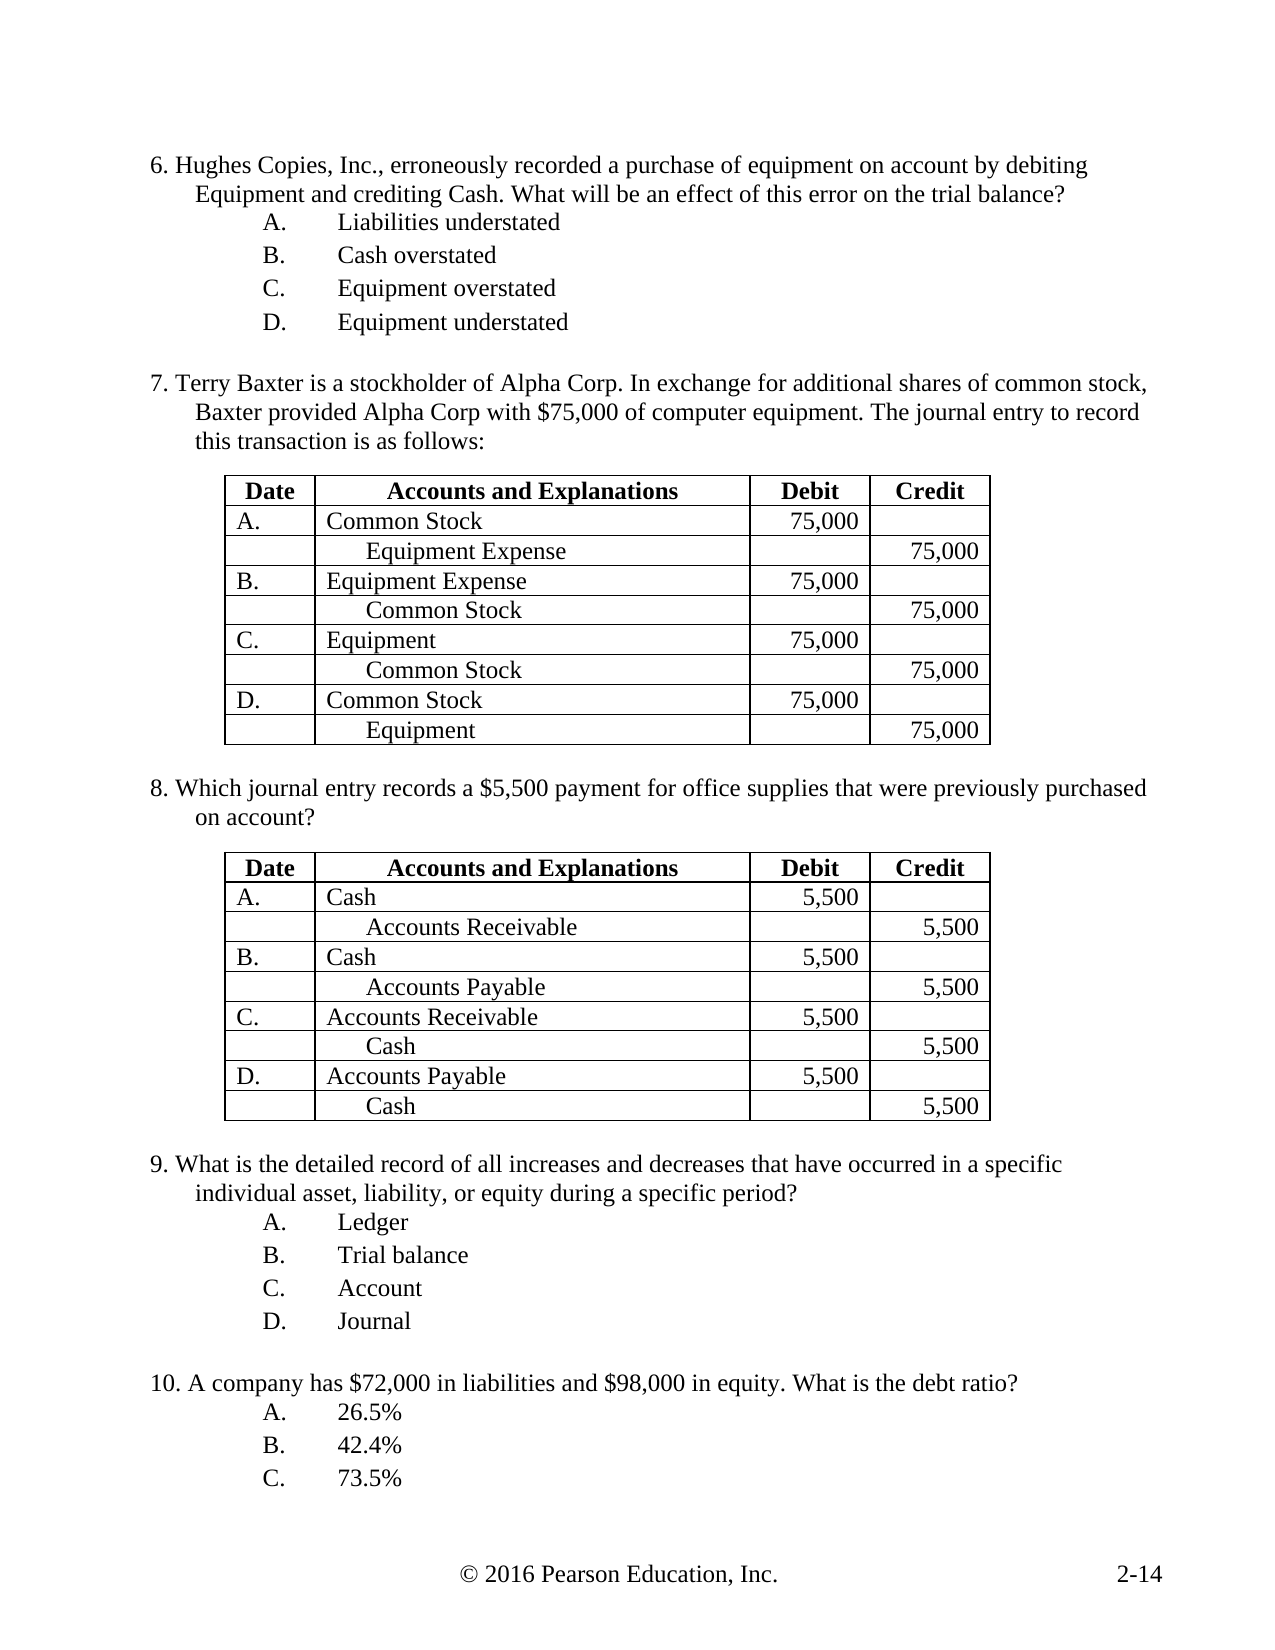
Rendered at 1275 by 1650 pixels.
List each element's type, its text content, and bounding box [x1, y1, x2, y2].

list Ledger [187, 1207, 1162, 1236]
list 42.4% [187, 1430, 1162, 1458]
table_cell Common Stock [316, 685, 749, 714]
table_cell [226, 715, 314, 743]
table_cell Common Stock [316, 596, 749, 624]
table_cell [871, 1002, 989, 1030]
table_cell Accounts Payable [316, 1061, 749, 1090]
table_cell [751, 1031, 869, 1060]
table_cell 5,500 [871, 1091, 989, 1120]
table_cell [751, 536, 869, 565]
table_cell 75,000 [751, 506, 869, 535]
table_cell [871, 685, 989, 714]
table_cell Accounts Receivable [316, 1002, 749, 1030]
list 73.5% [187, 1463, 1162, 1491]
table_cell 5,500 [871, 1031, 989, 1060]
table_cell [871, 883, 989, 911]
table_cell 75,000 [751, 685, 869, 714]
table_cell Cash [316, 883, 749, 911]
table_cell [751, 1091, 869, 1120]
table_cell C. [226, 1002, 314, 1030]
list Hughes Copies, Inc., erroneously recorded a purchase of equipment on account by debiting Equipment and crediting Cash. What will be an effect of this error on the trial balance? [150, 150, 1162, 207]
table_cell 75,000 [871, 596, 989, 624]
list Terry Baxter is a stockholder of Alpha Corp. In exchange for additional shares of common stock, Baxter provided Alpha Corp with $75,000 of computer equipment. The journal entry to record this transaction is as follows: [150, 368, 1162, 454]
table_cell 75,000 [751, 566, 869, 594]
table_header Accounts and Explanations [316, 476, 749, 505]
table_cell A. [226, 506, 314, 535]
table_header Debit [751, 853, 869, 881]
table_cell Equipment [316, 625, 749, 654]
table_cell [226, 1031, 314, 1060]
table_cell Cash [316, 1091, 749, 1120]
table_cell Common Stock [316, 655, 749, 684]
table_cell B. [226, 566, 314, 594]
table_cell B. [226, 942, 314, 971]
table_cell 75,000 [871, 715, 989, 743]
list Liabilities understated [187, 207, 1162, 236]
list Equipment overstated [187, 273, 1162, 302]
table_cell [226, 1091, 314, 1120]
table_cell [751, 715, 869, 743]
table_header Credit [871, 853, 989, 881]
table_cell [871, 625, 989, 654]
table_cell [226, 596, 314, 624]
table_cell [226, 536, 314, 565]
table_header Accounts and Explanations [316, 853, 749, 881]
table_cell Equipment [316, 715, 749, 743]
table_cell 5,500 [751, 1002, 869, 1030]
table_cell 75,000 [871, 655, 989, 684]
table_cell Equipment Expense [316, 566, 749, 594]
table_cell [871, 566, 989, 594]
table_cell D. [226, 685, 314, 714]
list Trial balance [187, 1240, 1162, 1269]
table_cell 5,500 [871, 912, 989, 941]
table_cell [226, 655, 314, 684]
table_header Date [226, 853, 314, 881]
table_cell A. [226, 883, 314, 911]
table_header Debit [751, 476, 869, 505]
list A company has $72,000 in liabilities and $98,000 in equity. What is the debt ratio? [150, 1368, 1162, 1397]
table_cell Common Stock [316, 506, 749, 535]
list What is the detailed record of all increases and decreases that have occurred in a specific individual asset, liability, or equity during a specific period? [150, 1149, 1162, 1207]
table_cell Cash [316, 1031, 749, 1060]
table_cell [871, 506, 989, 535]
list Which journal entry records a $5,500 payment for office supplies that were previously purchased on account? [150, 773, 1162, 831]
table_cell [751, 972, 869, 1001]
table_cell [226, 912, 314, 941]
table_cell Cash [316, 942, 749, 971]
table_cell Accounts Receivable [316, 912, 749, 941]
table_cell 75,000 [751, 625, 869, 654]
table_cell [871, 1061, 989, 1090]
table_cell [751, 912, 869, 941]
list Cash overstated [187, 241, 1162, 269]
table_header Credit [871, 476, 989, 505]
list 26.5% [262, 1397, 1162, 1425]
table_cell Accounts Payable [316, 972, 749, 1001]
table_cell C. [226, 625, 314, 654]
table_cell [226, 972, 314, 1001]
table_cell 5,500 [751, 883, 869, 911]
table_cell [751, 655, 869, 684]
table_cell D. [226, 1061, 314, 1090]
list Journal [187, 1306, 1162, 1335]
table_cell Equipment Expense [316, 536, 749, 565]
table_cell [871, 942, 989, 971]
table_cell 5,500 [871, 972, 989, 1001]
list Equipment understated [187, 307, 1162, 335]
table_cell 5,500 [751, 942, 869, 971]
table_cell 75,000 [871, 536, 989, 565]
table_header Date [226, 476, 314, 505]
table_cell 5,500 [751, 1061, 869, 1090]
table_cell [751, 596, 869, 624]
list Account [187, 1273, 1162, 1302]
